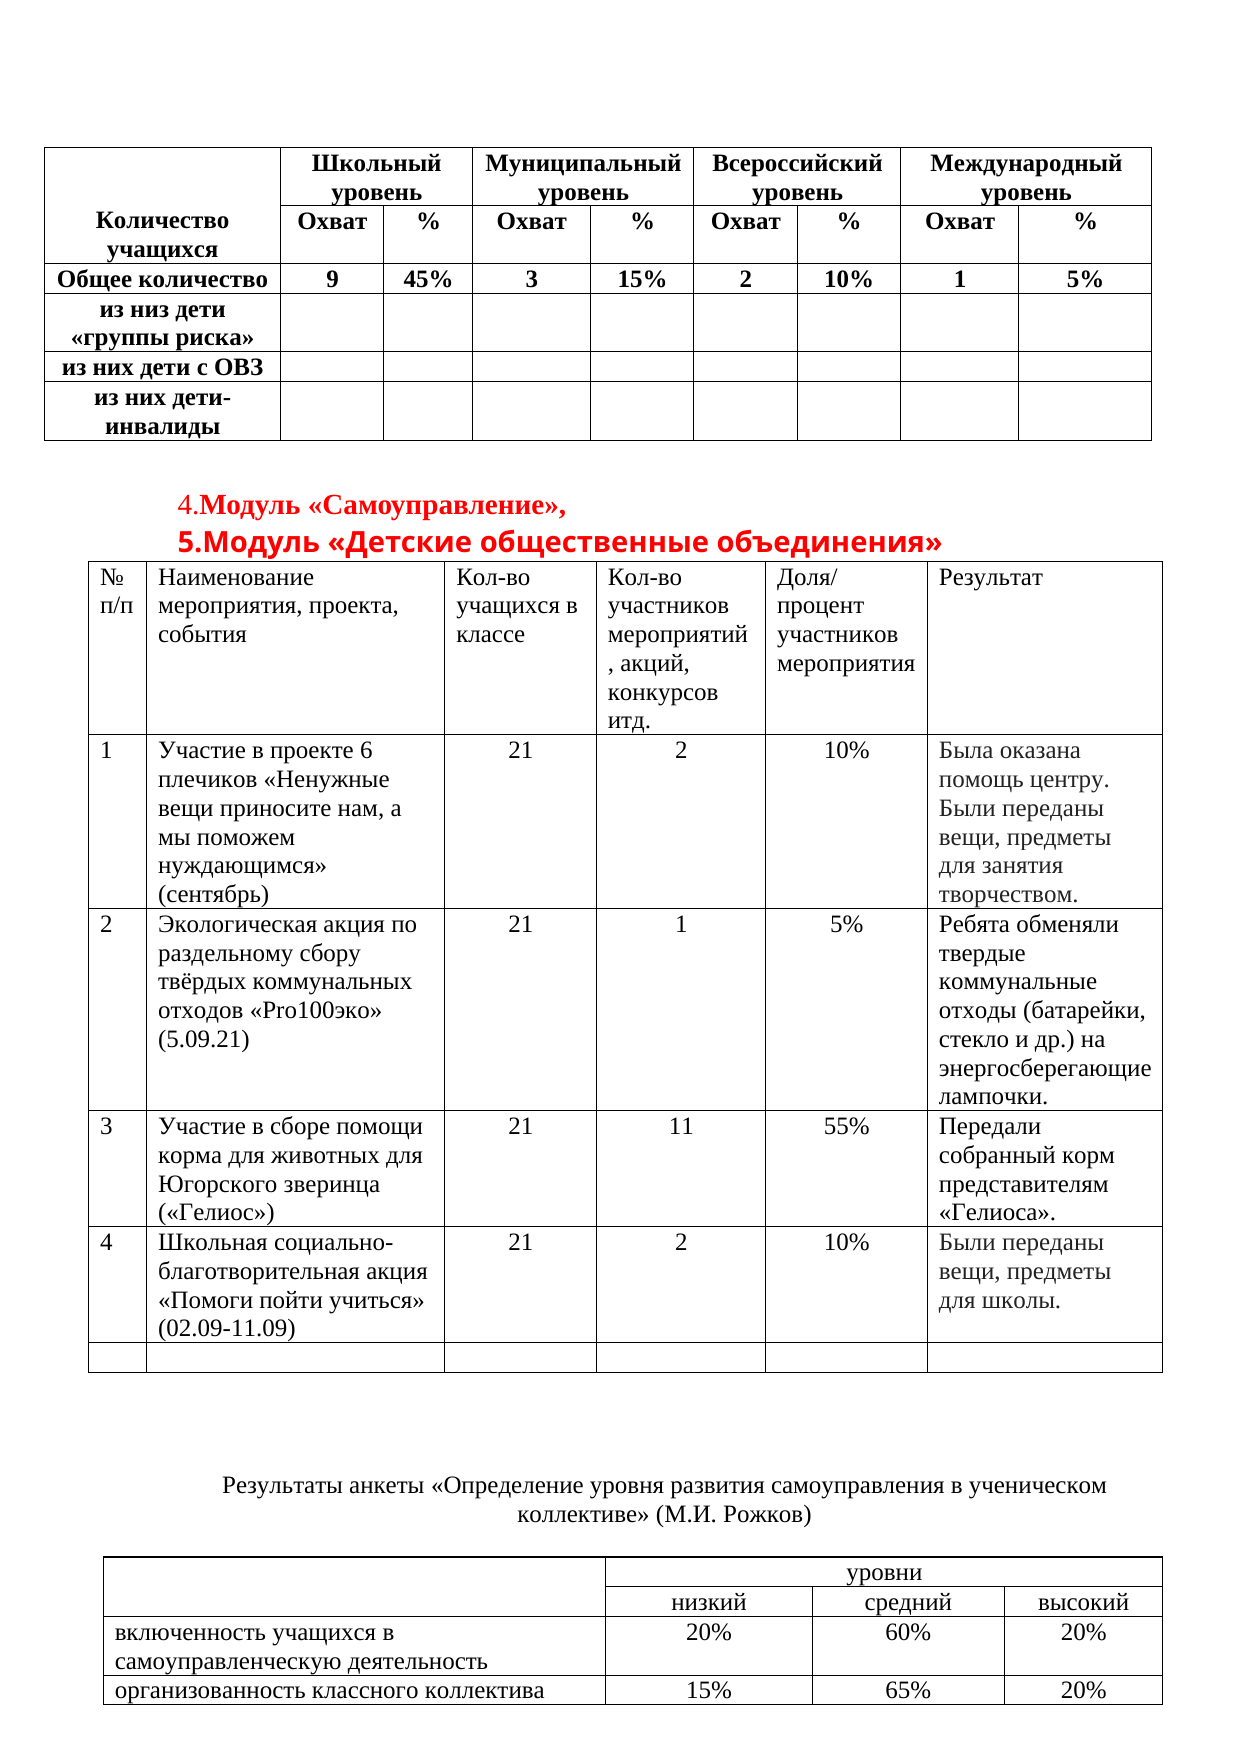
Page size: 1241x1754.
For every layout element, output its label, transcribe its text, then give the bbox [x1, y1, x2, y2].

table_cell [591, 294, 693, 351]
table_cell 20% [1005, 1617, 1162, 1674]
table_cell [901, 352, 1018, 381]
table_cell [928, 1343, 1162, 1372]
table_cell [473, 352, 590, 381]
table_cell [281, 294, 383, 351]
table_header Всероссийский уровень [694, 148, 900, 205]
table_cell [281, 352, 383, 381]
table_cell 10% [766, 735, 927, 908]
table_cell Участие в сборе помощи корма для животных для Югорского зверинца («Гелиос») [147, 1111, 444, 1226]
text 4.Модуль «Самоуправление», [177, 487, 1152, 521]
table_cell [473, 382, 590, 439]
table_cell [694, 352, 797, 381]
table_cell [798, 382, 900, 439]
table_cell Была оказана помощь центру. Были переданы вещи, предметы для занятия творчеством. [1063, 735, 1162, 908]
table_cell 20% [606, 1617, 812, 1674]
table_cell [591, 382, 693, 439]
table_cell 3 [473, 264, 590, 293]
table_cell средний [813, 1587, 1004, 1616]
table_header Количество учащихся [45, 148, 280, 263]
table_header Доля/ процент участников мероприятия [766, 562, 927, 734]
table_cell 20% [1005, 1676, 1162, 1704]
table_cell [89, 1343, 146, 1372]
table_cell % [798, 206, 900, 263]
table_cell 1 [89, 735, 146, 908]
table_cell 60% [813, 1617, 1004, 1674]
table_cell 45% [384, 264, 472, 293]
table_header [104, 1558, 605, 1616]
table_header Международный уровень [901, 148, 1151, 205]
table_header № п/п [89, 562, 146, 734]
table_cell из них дети с ОВЗ [45, 352, 280, 381]
table_cell Передали собранный корм представителям «Гелиоса». [928, 1111, 1162, 1226]
table_cell [694, 382, 797, 439]
table_cell 5% [766, 909, 927, 1110]
table_cell 5% [1019, 264, 1151, 293]
table_cell [1019, 352, 1151, 381]
table_cell [694, 294, 797, 351]
table_header уровни [606, 1558, 1162, 1586]
table_cell % [591, 206, 693, 263]
table_cell 10% [798, 264, 900, 293]
table_cell Экологическая акция по раздельному сбору твёрдых коммунальных отходов «Pro100эко» (5.09.21) [147, 909, 444, 1110]
text 5.Модуль «Детские общественные объединения» [177, 521, 1152, 561]
table_cell [798, 352, 900, 381]
table_cell низкий [606, 1587, 812, 1616]
table_cell [597, 1343, 765, 1372]
table_cell [384, 382, 472, 439]
table_cell 9 [281, 264, 383, 293]
table_header Школьный уровень [281, 148, 472, 205]
table_cell 21 [445, 909, 596, 1110]
text Результаты анкеты «Определение уровня развития самоуправления в ученическом коллективе» (М.И. Рожков) [177, 1470, 1152, 1528]
table_cell 21 [445, 1227, 596, 1342]
table_cell 2 [89, 909, 146, 1110]
table_cell Участие в проекте 6 плечиков «Ненужные вещи приносите нам, а мы поможем нуждающимся» (сентябрь) [147, 735, 444, 908]
table_cell 1 [597, 909, 765, 1110]
table_cell [281, 382, 383, 439]
table_cell 2 [597, 735, 765, 908]
table_cell [384, 294, 472, 351]
table_cell [473, 294, 590, 351]
table_cell 2 [694, 264, 797, 293]
table_cell из низ дети «группы риска» [45, 294, 280, 351]
table_header Кол-во учащихся в классе [445, 562, 596, 734]
table_cell 11 [597, 1111, 765, 1226]
table_header Наименование мероприятия, проекта, события [147, 562, 444, 734]
table_cell 4 [89, 1227, 146, 1342]
table_cell Школьная социально-благотворительная акция «Помоги пойти учиться» (02.09-11.09) [147, 1227, 444, 1342]
table_cell [1019, 294, 1151, 351]
table_cell 2 [597, 1227, 765, 1342]
table_cell 21 [445, 1111, 596, 1226]
table_cell из них дети-инвалиды [45, 382, 280, 439]
table_cell Общее количество [45, 264, 280, 293]
table_cell 10% [766, 1227, 927, 1342]
table_cell Ребята обменяли твердые коммунальные отходы (батарейки, стекло и др.) на энергосберегающие лампочки. [928, 909, 1162, 1110]
table_cell высокий [1005, 1587, 1162, 1616]
table_header Муниципальный уровень [473, 148, 693, 205]
table_cell 55% [766, 1111, 927, 1226]
table_cell 65% [813, 1676, 1004, 1704]
table_cell [445, 1343, 596, 1372]
table_header Кол-во участников мероприятий, акций, конкурсов итд. [597, 562, 765, 734]
table_cell включенность учащихся в самоуправленческую деятельность [104, 1617, 605, 1674]
table_cell [1019, 382, 1151, 439]
table_cell 15% [591, 264, 693, 293]
table_cell % [384, 206, 472, 263]
table_cell % [1019, 206, 1151, 263]
table_cell [384, 352, 472, 381]
table_cell [798, 294, 900, 351]
table_cell Охват [281, 206, 383, 263]
table_cell Охват [694, 206, 797, 263]
table_cell [591, 352, 693, 381]
table_cell [147, 1343, 444, 1372]
table_cell [901, 294, 1018, 351]
table_cell Охват [901, 206, 1018, 263]
table_cell [901, 382, 1018, 439]
table_cell [766, 1343, 927, 1372]
table_cell 3 [89, 1111, 146, 1226]
table_header Результат [928, 562, 1162, 734]
table_cell 15% [606, 1676, 812, 1704]
table_cell 1 [901, 264, 1018, 293]
table_cell Охват [473, 206, 590, 263]
table_cell организованность классного коллектива [104, 1676, 605, 1704]
table_cell 21 [445, 735, 596, 908]
table_cell Были переданы вещи, предметы для школы. [928, 1227, 1162, 1342]
